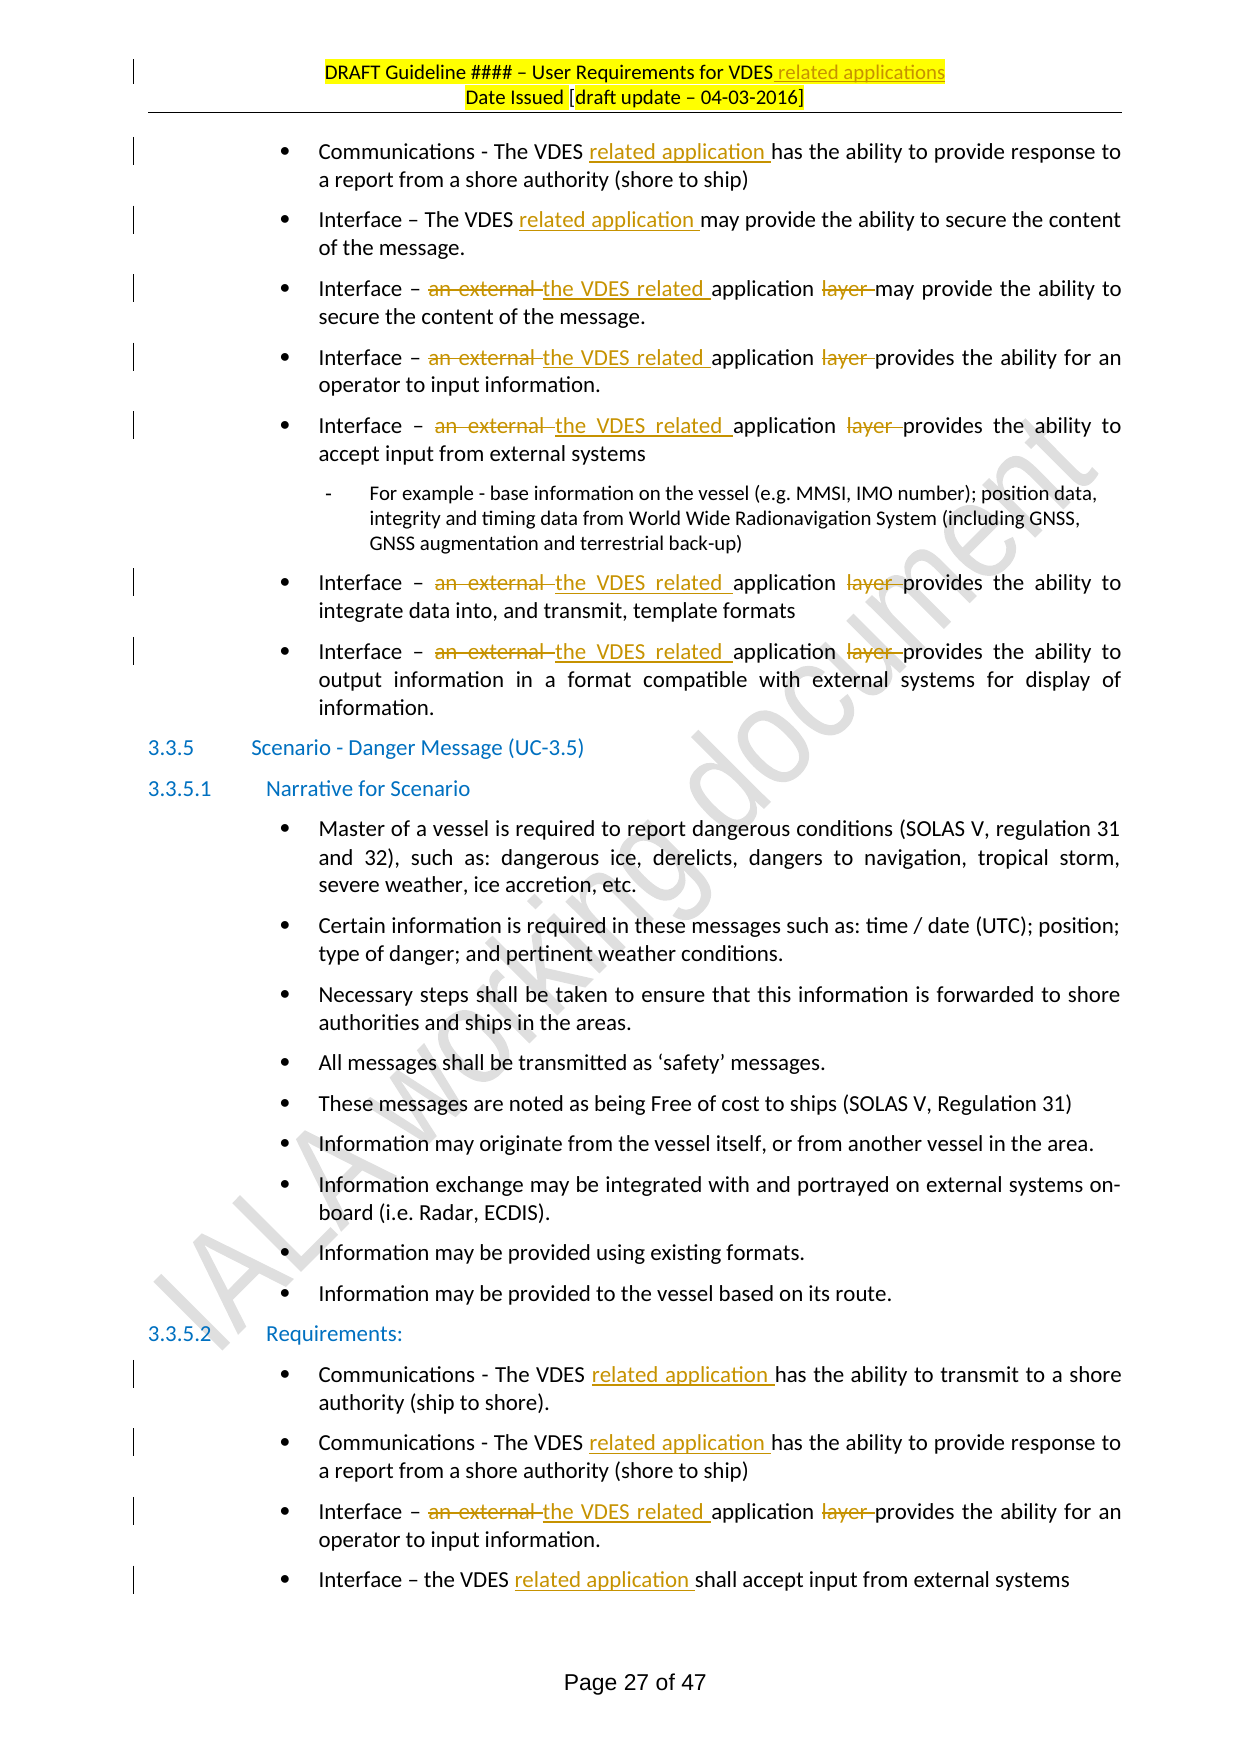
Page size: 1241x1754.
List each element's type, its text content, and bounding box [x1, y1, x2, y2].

text Interface – the VDES shall accept input from external systems [281, 1566, 1122, 1593]
text Information may be provided to the vessel based on its route. [281, 1279, 1122, 1307]
text Master of a vessel is required to report dangerous conditions (SOLAS V, regulation 31 and 32), such as: dangerous ice, derelicts, dangers to navigation, tropical storm, severe weather, ice accretion, etc. [281, 814, 1122, 899]
text Necessary steps shall be taken to ensure that this information is forwarded to shore authorities and ships in the areas. [281, 980, 1122, 1036]
text Communications - The VDES has the ability to provide response to a report from a shore authority (shore to ship) [281, 137, 1122, 193]
subtitle Requirements: [148, 1319, 1122, 1347]
text Interface – application provides the ability to output information in a format compatible with external systems for display of information. [281, 637, 1122, 721]
text For example - base information on the vessel (e.g. MMSI, IMO number); position data, integrity and timing data from World Wide Radionavigation System (including GNSS, GNSS augmentation and terrestrial back-up) [325, 480, 1122, 556]
text Interface – application provides the ability for an operator to input information. [281, 1497, 1122, 1553]
text Interface – application provides the ability to integrate data into, and transmit, template formats [281, 568, 1122, 624]
text Communications - The VDES has the ability to transmit to a shore authority (ship to shore). [281, 1360, 1122, 1416]
text Interface – application may provide the ability to secure the content of the message. [281, 274, 1122, 330]
text Interface – application provides the ability for an operator to input information. [281, 343, 1122, 399]
text Information may originate from the vessel itself, or from another vessel in the area. [281, 1129, 1122, 1157]
text Interface – The VDES may provide the ability to secure the content of the message. [281, 206, 1122, 262]
text Communications - The VDES has the ability to provide response to a report from a shore authority (shore to ship) [281, 1428, 1122, 1484]
text Information exchange may be integrated with and portrayed on external systems on-board (i.e. Radar, ECDIS). [281, 1170, 1122, 1226]
text Certain information is required in these messages such as: time / date (UTC); position; type of danger; and pertinent weather conditions. [281, 911, 1122, 967]
subtitle Narrative for Scenario [148, 774, 1122, 802]
text All messages shall be transmitted as ‘safety’ messages. [281, 1048, 1122, 1076]
text Information may be provided using existing formats. [281, 1238, 1122, 1266]
text Interface – application provides the ability to accept input from external systems [281, 411, 1122, 467]
text These messages are noted as being Free of cost to ships (SOLAS V, Regulation 31) [281, 1089, 1122, 1117]
subtitle Scenario - Danger Message (UC-3.5) [148, 733, 1122, 762]
